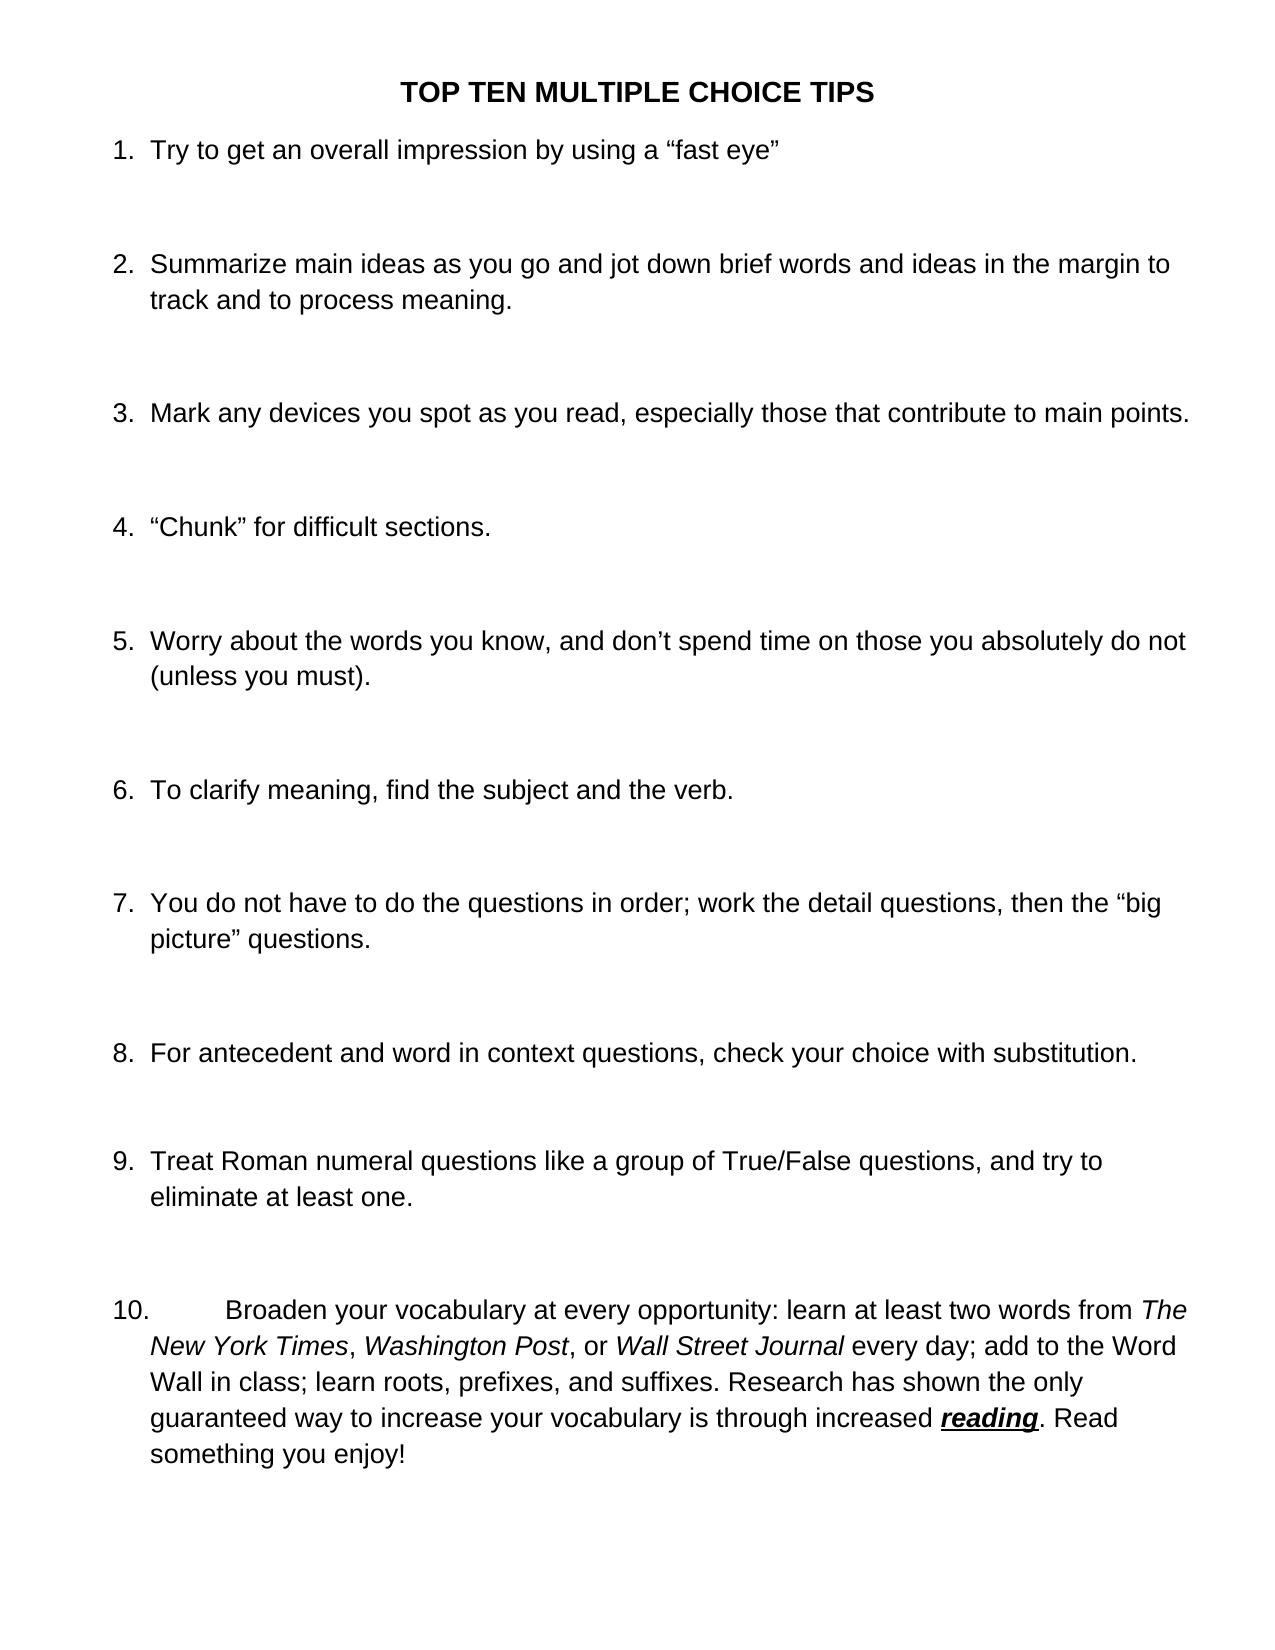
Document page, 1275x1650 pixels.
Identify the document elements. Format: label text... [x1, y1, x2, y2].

text TOP TEN MULTIPLE CHOICE TIPS [75, 75, 1200, 108]
list Mark any devices you spot as you read, especially those that contribute to main points. [112, 397, 1200, 429]
list Treat Roman numeral questions like a group of True/False questions, and try to eliminate at least one. [112, 1145, 1200, 1212]
list Broaden your vocabulary at every opportunity: learn at least two words from The New York Times, Washington Post, or Wall Street Journal every day; add to the Word Wall in class; learn roots, prefixes, and suffixes. Research has shown the only guaranteed way to increase your vocabulary is through increased reading. Read something you enjoy! [112, 1294, 1200, 1469]
list To clarify meaning, find the subject and the verb. [112, 774, 1200, 805]
list Try to get an overall impression by using a “fast eye” [112, 134, 1200, 166]
list Summarize main ideas as you go and jot down brief words and ideas in the margin to track and to process meaning. [112, 248, 1200, 315]
list For antecedent and word in context questions, check your choice with substitution. [112, 1037, 1200, 1068]
list Worry about the words you know, and don’t spend time on those you absolutely do not (unless you must). [112, 624, 1200, 692]
list “Chunk” for difficult sections. [112, 511, 1200, 542]
list You do not have to do the questions in order; work the detail questions, then the “big picture” questions. [112, 887, 1200, 955]
